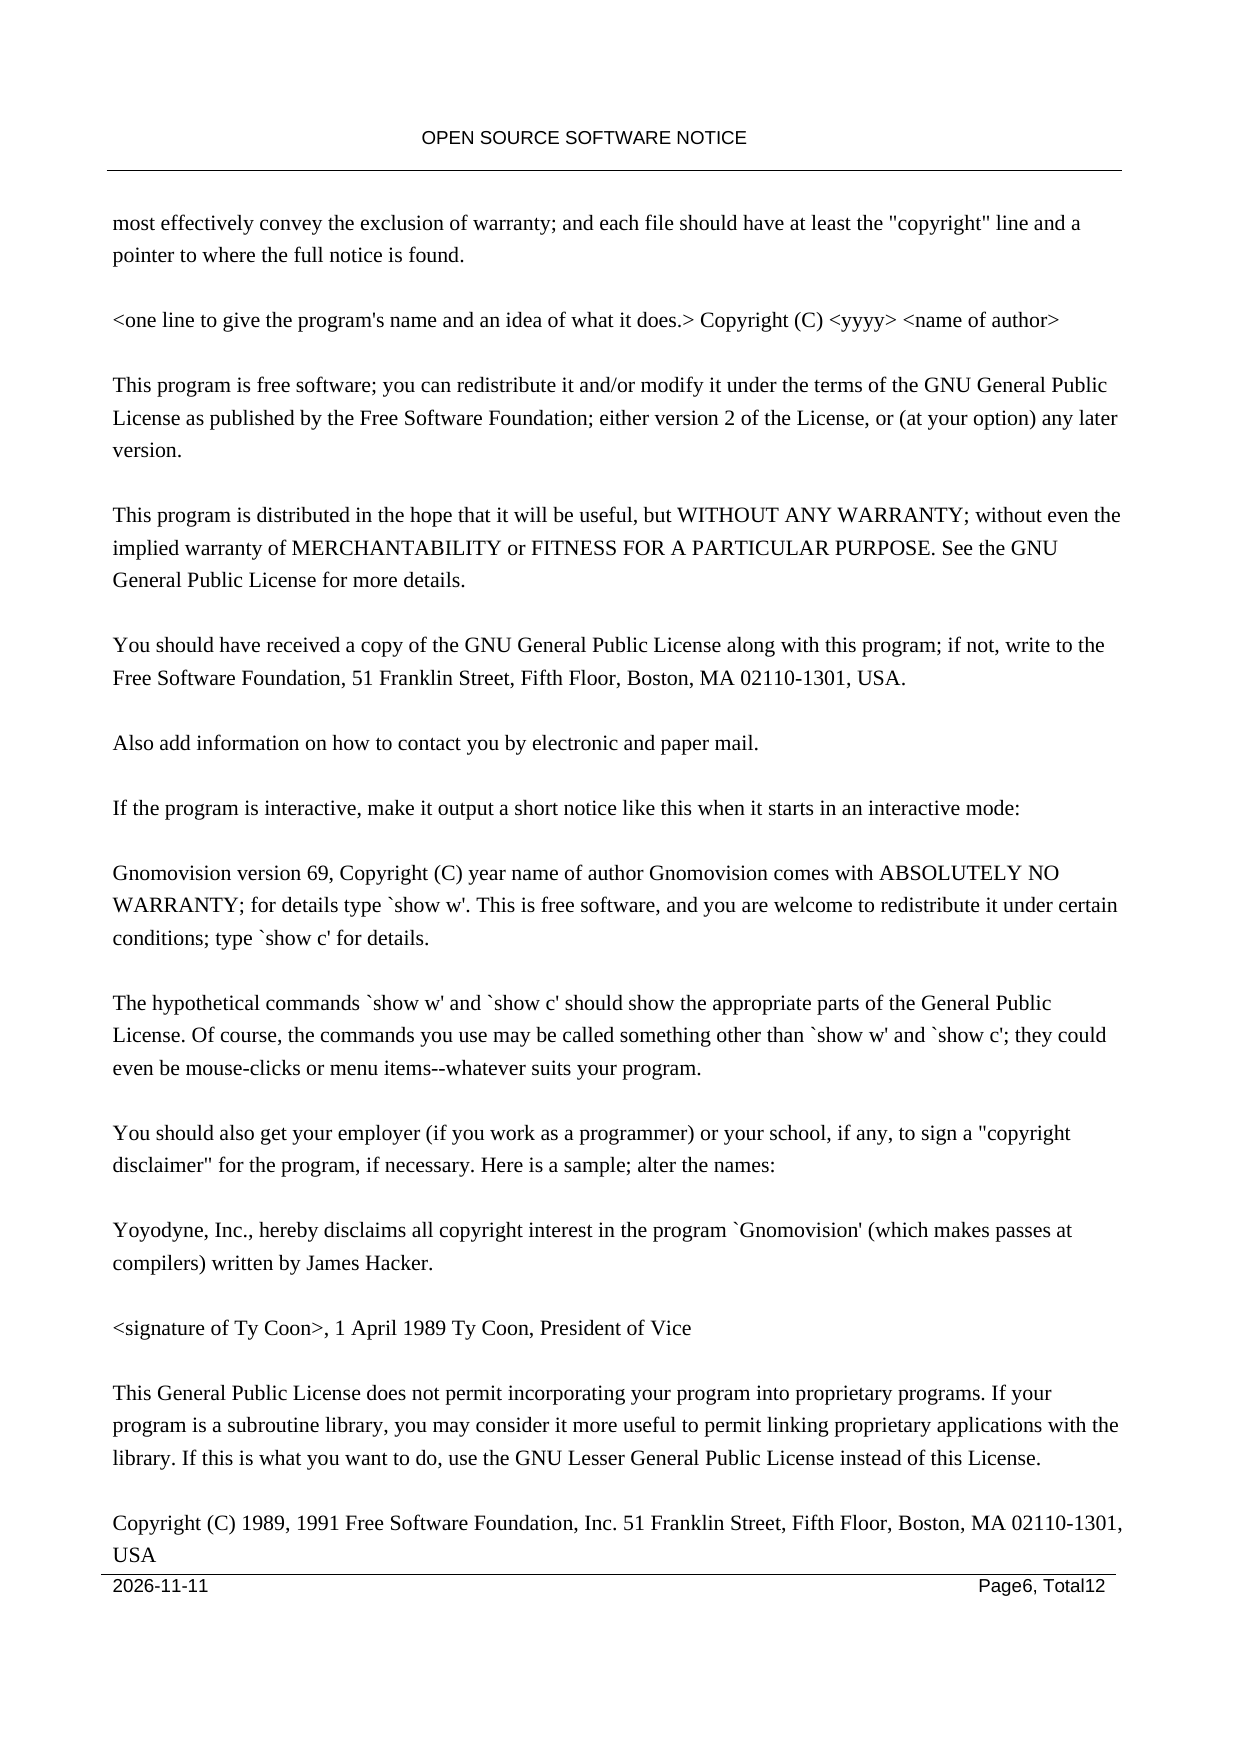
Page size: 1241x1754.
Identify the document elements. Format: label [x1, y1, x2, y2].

text [112, 206, 1128, 1571]
